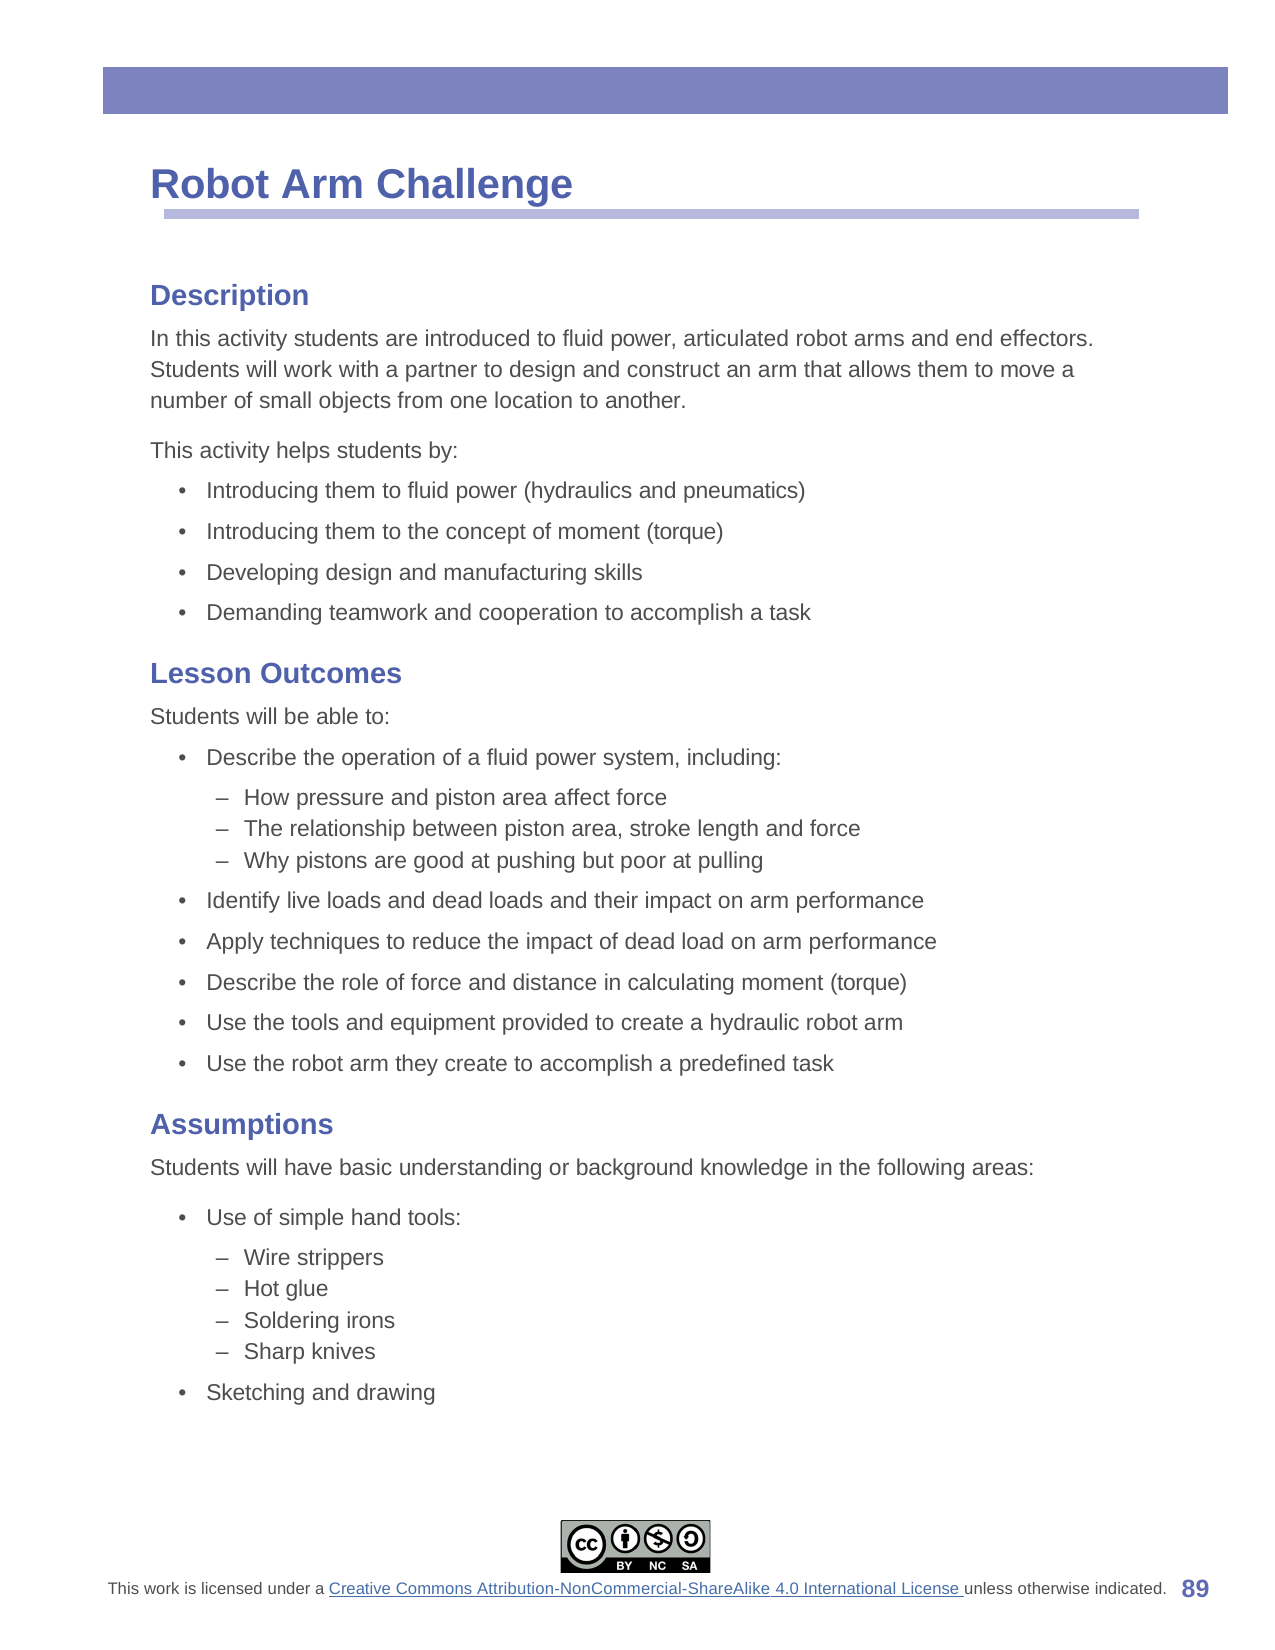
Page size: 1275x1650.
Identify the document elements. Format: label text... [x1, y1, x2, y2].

list Demanding teamwork and cooperation to accomplish a task [178, 599, 1239, 626]
list Developing design and manufacturing skills [178, 559, 1239, 585]
list Hot glue [216, 1275, 1239, 1302]
text This activity helps students by: [150, 437, 1239, 463]
text This work is licensed under a Creative Commons Attribution-NonCommercial-ShareAlike 4.0 International License unless otherwise indicated. 89 [107, 1572, 1239, 1600]
list Why pistons are good at pushing but poor at pulling [216, 847, 1239, 873]
list Describe the role of force and distance in calculating moment (torque) [178, 968, 1239, 995]
list The relationship between piston area, stroke length and force [216, 815, 1239, 842]
text In this activity students are introduced to fluid power, articulated robot arms and end effectors. Students will work with a partner to design and construct an arm that allows them to move a number of small objects from one location to another. [150, 325, 1101, 413]
text Robot Arm Challenge [150, 160, 1239, 208]
list Apply techniques to reduce the impact of dead load on arm performance [178, 928, 1239, 954]
list Soldering irons [216, 1307, 1239, 1333]
list Wire strippers [216, 1244, 1239, 1270]
list Use the tools and equipment provided to create a hydraulic robot arm [178, 1009, 1239, 1036]
subtitle Lesson Outcomes [150, 656, 1239, 690]
text Description [150, 278, 1239, 312]
list Sharp knives [216, 1338, 1239, 1364]
subtitle Assumptions [150, 1107, 1239, 1141]
list How pressure and piston area affect force [216, 784, 1239, 811]
picture [560, 1520, 711, 1573]
text Students will be able to: [150, 703, 1239, 729]
text Students will have basic understanding or background knowledge in the following areas: [150, 1153, 1239, 1180]
list Sketching and drawing [178, 1378, 1239, 1405]
list Use the robot arm they create to accomplish a predefined task [178, 1050, 1239, 1076]
list Introducing them to the concept of moment (torque) [178, 518, 1239, 544]
list Use of simple hand tools: [178, 1203, 1239, 1230]
list Describe the operation of a fluid power system, including: [178, 743, 1239, 770]
list Introducing them to fluid power (hydraulics and pneumatics) [178, 477, 1239, 504]
list Identify live loads and dead loads and their impact on arm performance [178, 887, 1239, 914]
